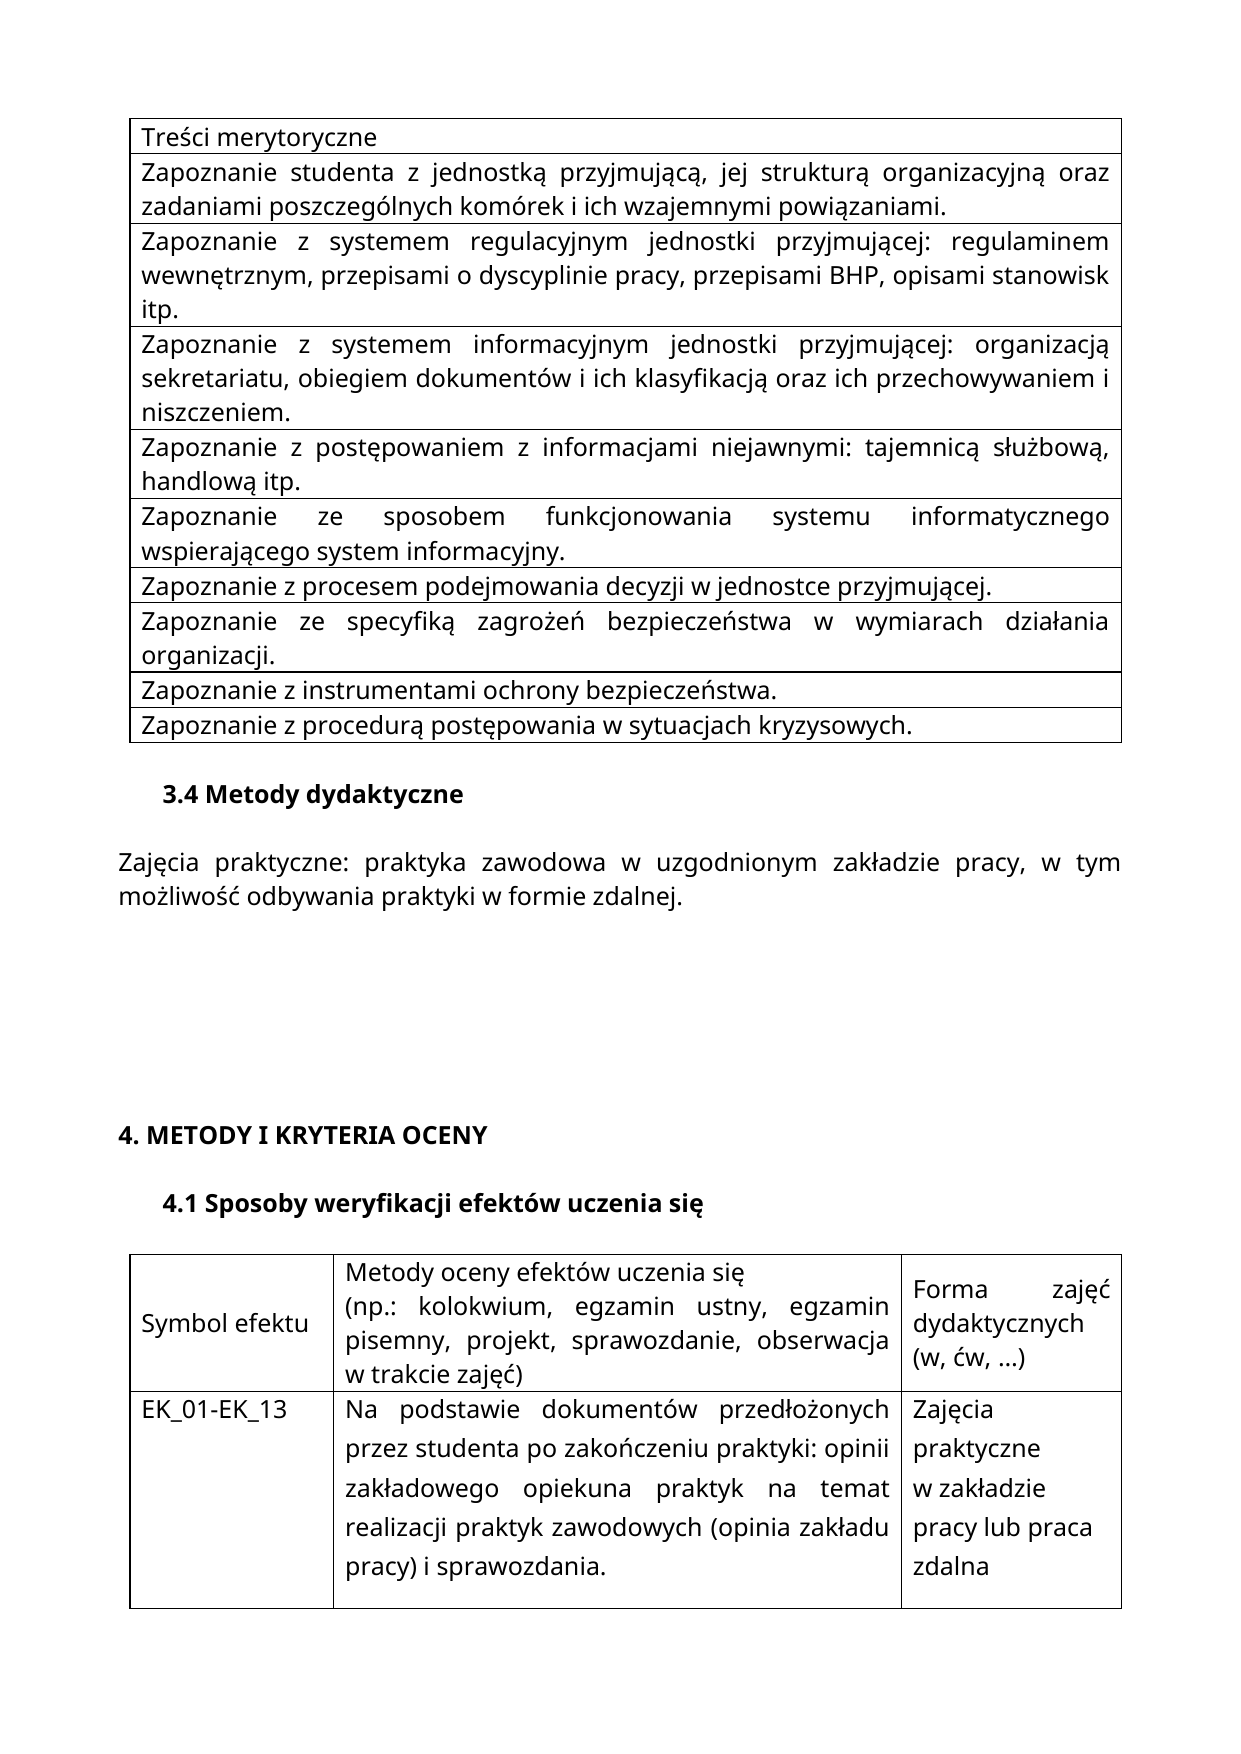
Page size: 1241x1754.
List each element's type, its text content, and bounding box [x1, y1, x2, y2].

table_header Metody oceny efektów uczenia się (np.: kolokwium, egzamin ustny, egzamin pisemny, projekt, sprawozdanie, obserwacja w trakcie zajęć) [334, 1255, 901, 1391]
table_cell Zapoznanie z instrumentami ochrony bezpieczeństwa. [131, 673, 1121, 707]
text 3.4 Metody dydaktyczne [162, 777, 1122, 811]
table_header Symbol efektu [131, 1255, 333, 1391]
table_header Treści merytoryczne [131, 119, 1121, 153]
table_cell Zapoznanie z systemem informacyjnym jednostki przyjmującej: organizacją sekretariatu, obiegiem dokumentów i ich klasyfikacją oraz ich przechowywaniem i niszczeniem. [131, 327, 1121, 429]
table_cell Zapoznanie ze specyfiką zagrożeń bezpieczeństwa w wymiarach działania organizacji. [131, 603, 1121, 671]
table_cell Zapoznanie z procedurą postępowania w sytuacjach kryzysowych. [131, 708, 1121, 742]
table_cell Na podstawie dokumentów przedłożonych przez studenta po zakończeniu praktyki: opinii zakładowego opiekuna praktyk na temat realizacji praktyk zawodowych (opinia zakładu pracy) i sprawozdania. [334, 1392, 901, 1607]
text 4.1 Sposoby weryfikacji efektów uczenia się [162, 1186, 1122, 1219]
table_cell Zapoznanie ze sposobem funkcjonowania systemu informatycznego wspierającego system informacyjny. [131, 499, 1121, 567]
table_header Forma zajęć dydaktycznych (w, ćw, …) [902, 1255, 1121, 1391]
table_cell Zajęcia praktyczne w zakładzie pracy lub praca zdalna [902, 1392, 1121, 1607]
table_cell EK_01-EK_13 [131, 1392, 333, 1607]
table_cell Zapoznanie z systemem regulacyjnym jednostki przyjmującej: regulaminem wewnętrznym, przepisami o dyscyplinie pracy, przepisami BHP, opisami stanowisk itp. [131, 224, 1121, 326]
table_cell Zapoznanie z procesem podejmowania decyzji w jednostce przyjmującej. [131, 568, 1121, 602]
text Zajęcia praktyczne: praktyka zawodowa w uzgodnionym zakładzie pracy, w tym możliwość odbywania praktyki w formie zdalnej. [118, 845, 1122, 913]
table_cell Zapoznanie z postępowaniem z informacjami niejawnymi: tajemnicą służbową, handlową itp. [131, 430, 1121, 498]
table_cell Zapoznanie studenta z jednostką przyjmującą, jej strukturą organizacyjną oraz zadaniami poszczególnych komórek i ich wzajemnymi powiązaniami. [131, 154, 1121, 222]
text 4. METODY I KRYTERIA OCENY [118, 1117, 1122, 1151]
